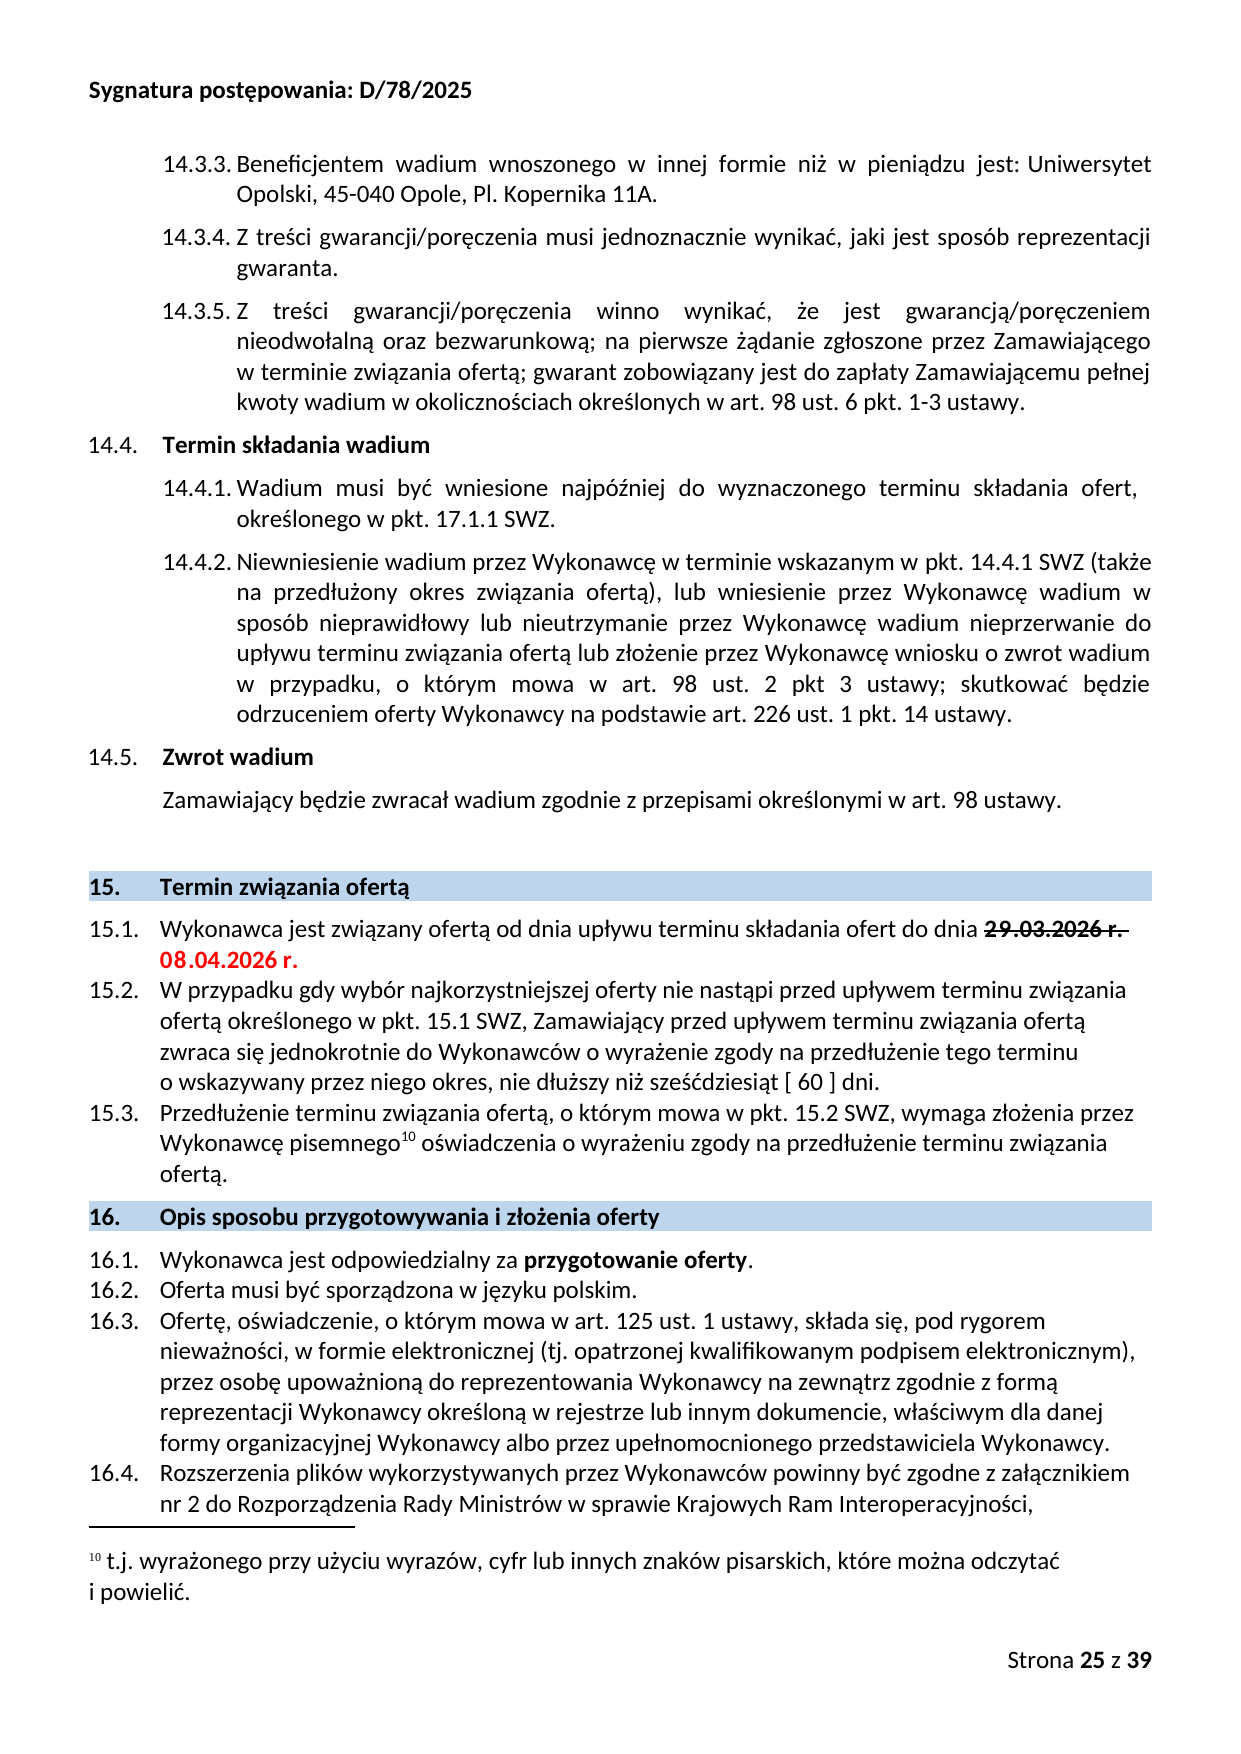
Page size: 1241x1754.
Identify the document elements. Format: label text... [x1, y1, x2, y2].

subtitle Opis sposobu przygotowywania i złożenia oferty [89, 1201, 1152, 1231]
list Ofertę, oświadczenie, o którym mowa w art. 125 ust. 1 ustawy, składa się, pod rygorem nieważności, w formie elektronicznej (tj. opatrzonej kwalifikowanym podpisem elektronicznym), przez osobę upoważnioną do reprezentowania Wykonawcy na zewnątrz zgodnie z formą reprezentacji Wykonawcy określoną w rejestrze lub innym dokumencie, właściwym dla danej formy organizacyjnej Wykonawcy albo przez upełnomocnionego przedstawiciela Wykonawcy. [89, 1305, 1152, 1457]
list Beneficjentem wadium wnoszonego w innej formie niż w pieniądzu jest: Uniwersytet Opolski, 45-040 Opole, Pl. Kopernika 11A. [162, 148, 1152, 209]
text Zamawiający będzie zwracał wadium zgodnie z przepisami określonymi w art. 98 ustawy. [162, 784, 1152, 815]
list Z treści gwarancji/poręczenia musi jednoznacznie wynikać, jaki jest sposób reprezentacji gwaranta. [161, 221, 1152, 282]
list Wykonawca jest związany ofertą od dnia upływu terminu składania ofert do dnia 29.03.2026 r. 08.04.2026 r. [89, 914, 1152, 975]
subtitle Termin związania ofertą [89, 871, 1152, 901]
list Niewniesienie wadium przez Wykonawcę w terminie wskazanym w pkt. 14.4.1 SWZ (także na przedłużony okres związania ofertą), lub wniesienie przez Wykonawcę wadium w sposób nieprawidłowy lub nieutrzymanie przez Wykonawcę wadium nieprzerwanie do upływu terminu związania ofertą lub złożenie przez Wykonawcę wniosku o zwrot wadium w przypadku, o którym mowa w art. 98 ust. 2 pkt 3 ustawy; skutkować będzie odrzuceniem oferty Wykonawcy na podstawie art. 226 ust. 1 pkt. 14 ustawy. [162, 546, 1152, 729]
list Z treści gwarancji/poręczenia winno wynikać, że jest gwarancją/poręczeniem nieodwołalną oraz bezwarunkową; na pierwsze żądanie zgłoszone przez Zamawiającego w terminie związania ofertą; gwarant zobowiązany jest do zapłaty Zamawiającemu pełnej kwoty wadium w okolicznościach określonych w art. 98 ust. 6 pkt. 1-3 ustawy. [161, 295, 1152, 417]
list Termin składania wadium [87, 429, 1152, 460]
list W przypadku gdy wybór najkorzystniejszej oferty nie nastąpi przed upływem terminu związania ofertą określonego w pkt. 15.1 SWZ, Zamawiający przed upływem terminu związania ofertą zwraca się jednokrotnie do Wykonawców o wyrażenie zgody na przedłużenie tego terminu o wskazywany przez niego okres, nie dłuższy niż sześćdziesiąt [ 60 ] dni. [89, 975, 1152, 1097]
list Przedłużenie terminu związania ofertą, o którym mowa w pkt. 15.2 SWZ, wymaga złożenia przez Wykonawcę pisemnego oświadczenia o wyrażeniu zgody na przedłużenie terminu związania ofertą. [89, 1097, 1152, 1188]
list Zwrot wadium [87, 742, 1152, 772]
list Oferta musi być sporządzona w języku polskim. [89, 1274, 1152, 1305]
list Wykonawca jest odpowiedzialny za przygotowanie oferty. [89, 1244, 1152, 1274]
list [89, 1457, 1152, 1518]
list Wadium musi być wniesione najpóźniej do wyznaczonego terminu składania ofert, określonego w pkt. 17.1.1 SWZ. [162, 472, 1152, 533]
